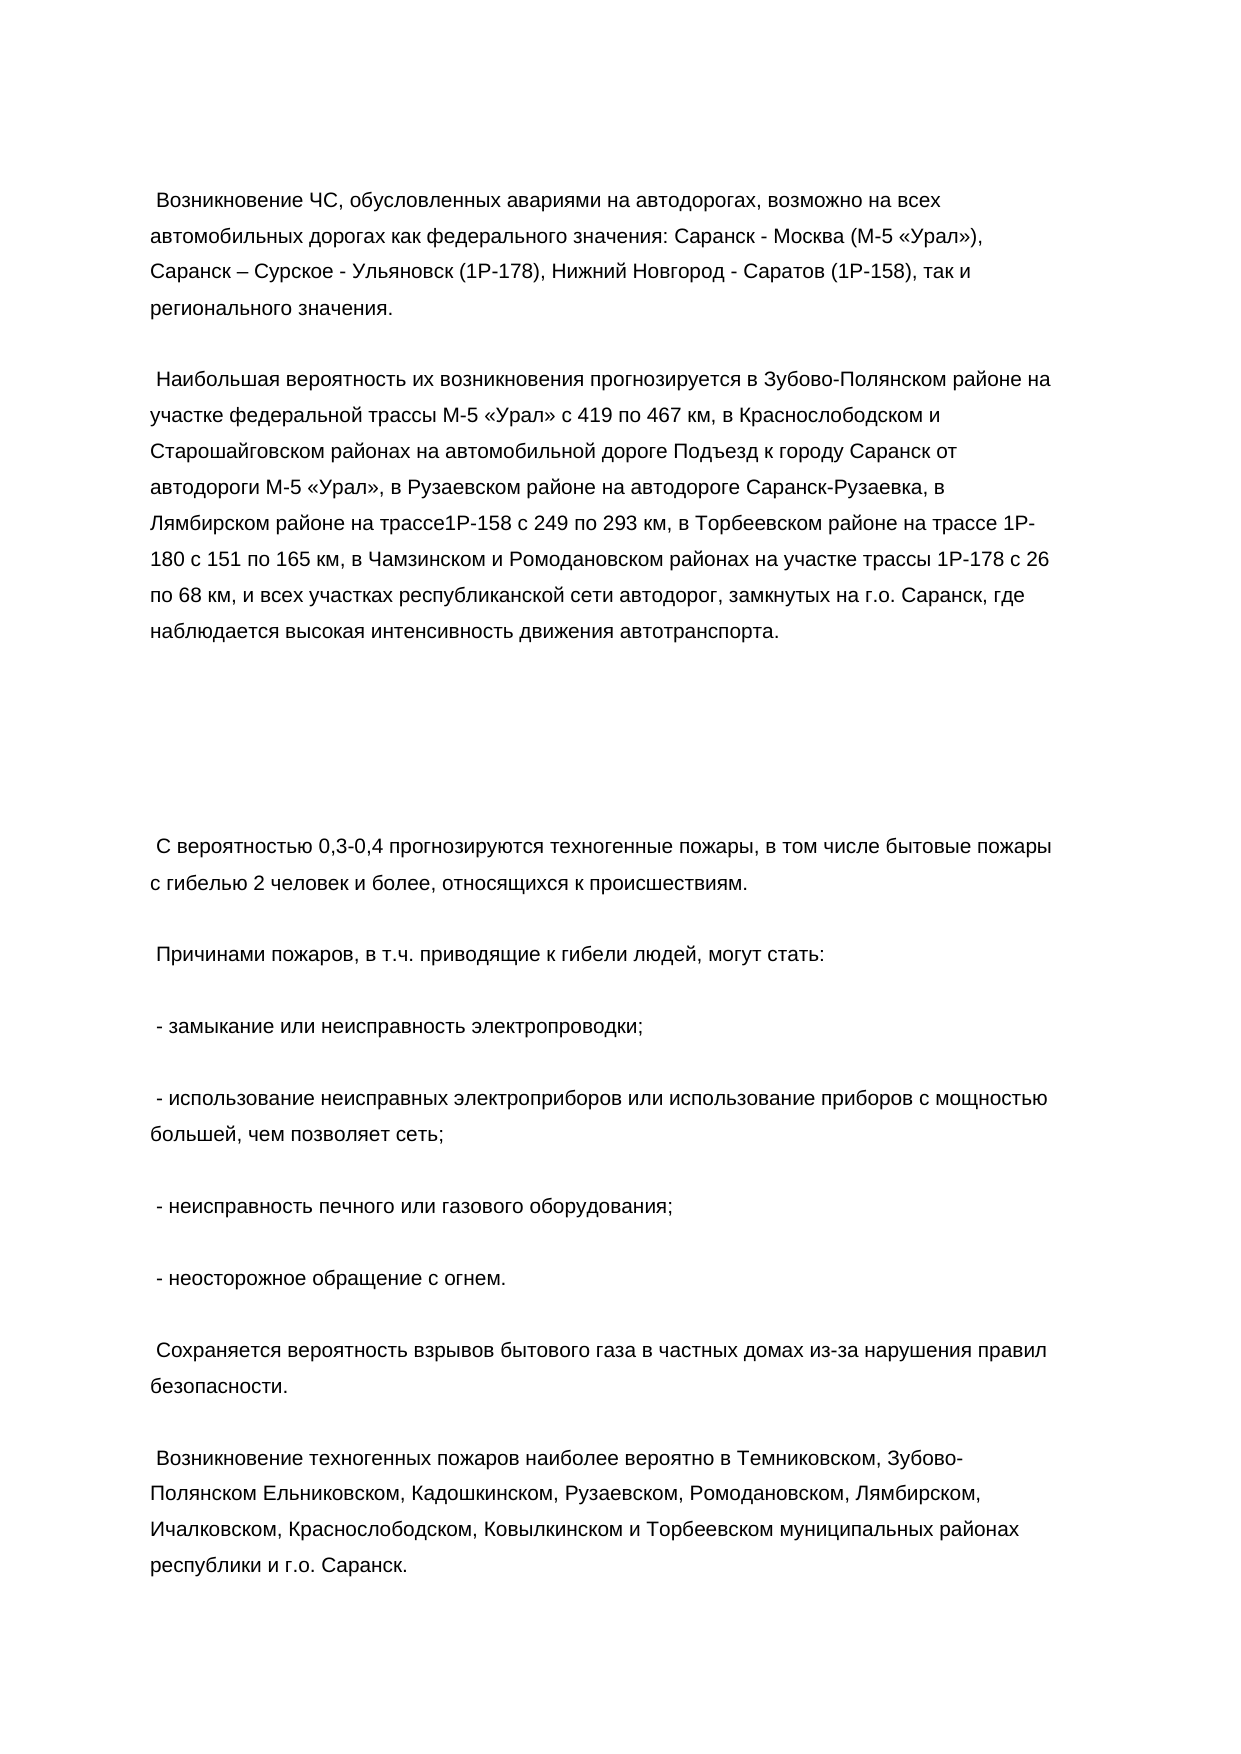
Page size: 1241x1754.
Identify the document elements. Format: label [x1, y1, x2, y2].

table_cell [140, 150, 1078, 1577]
